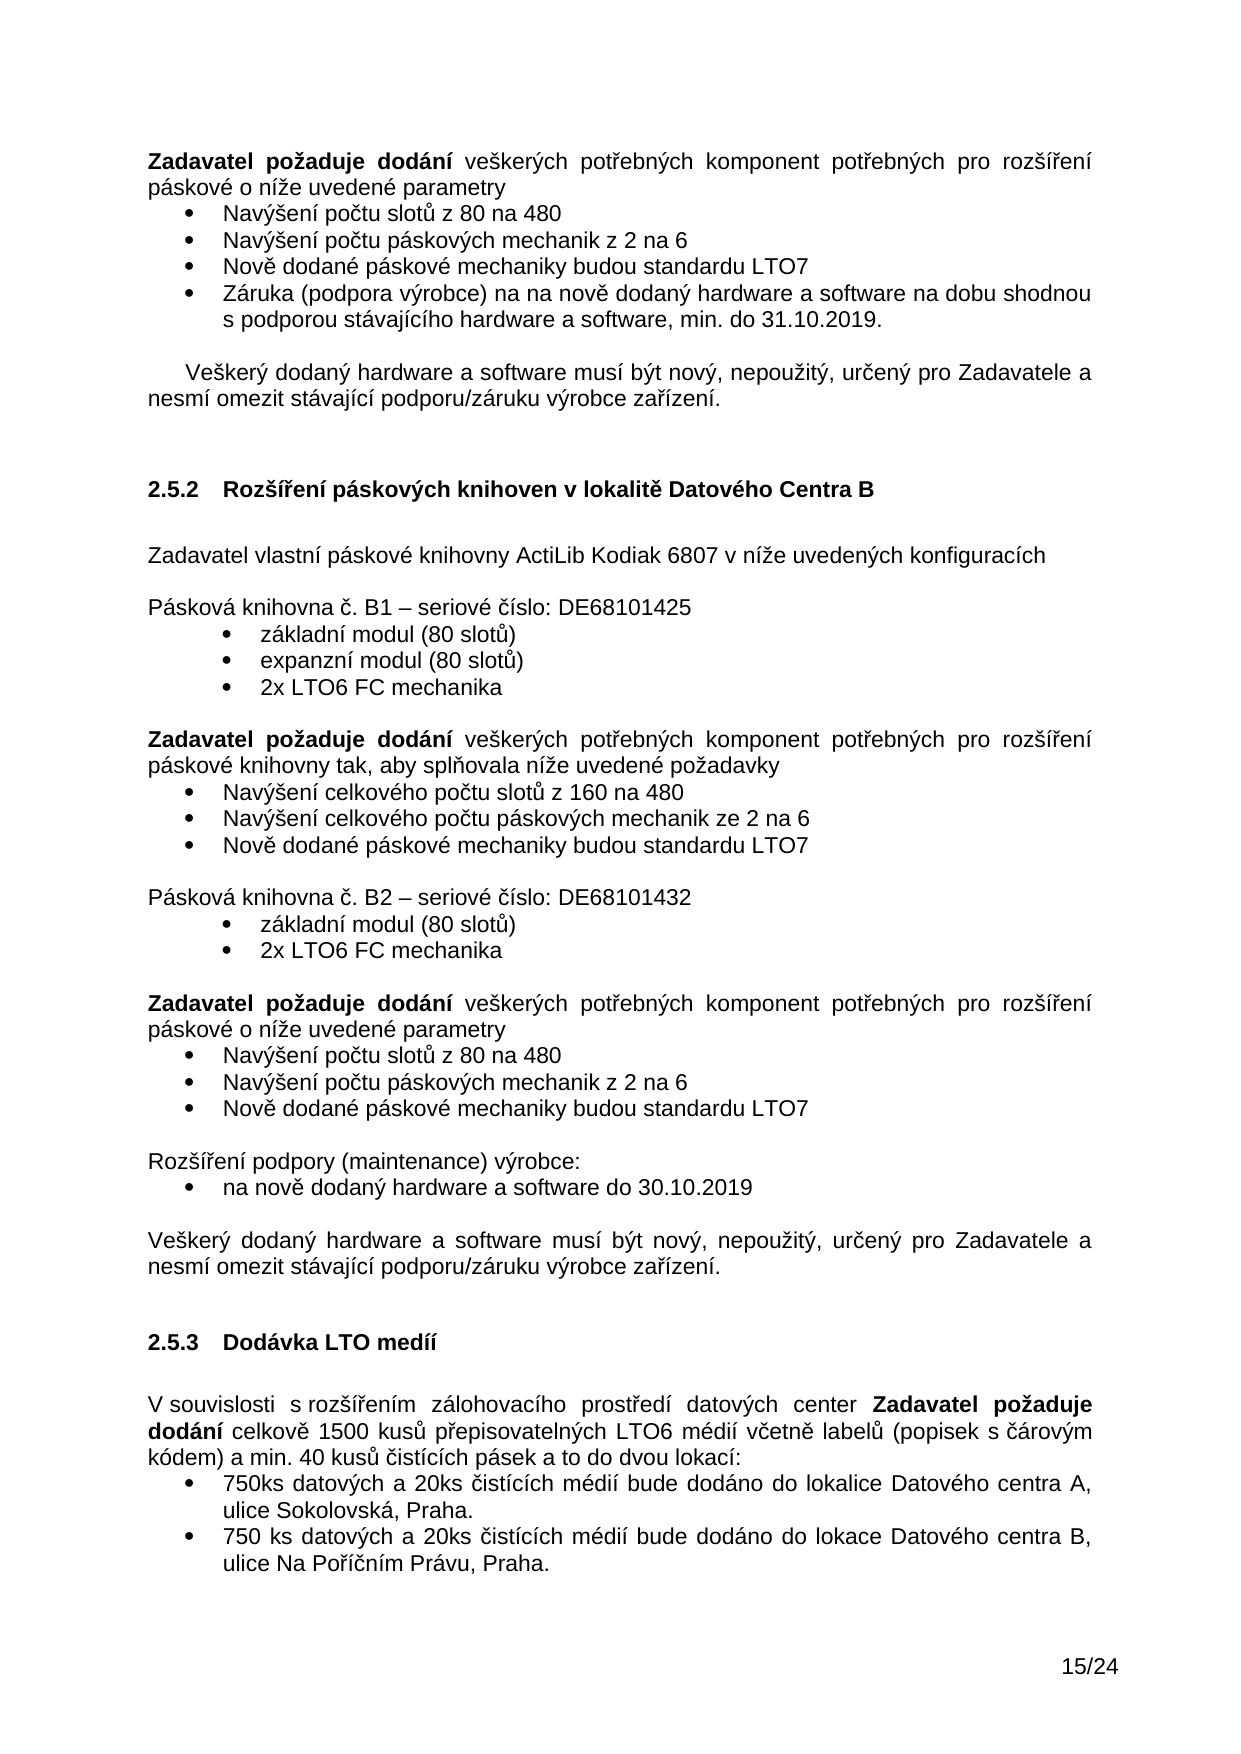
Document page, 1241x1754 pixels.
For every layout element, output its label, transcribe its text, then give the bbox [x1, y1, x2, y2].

text Veškerý dodaný hardware a software musí být nový, nepoužitý, určený pro Zadavatele a nesmí omezit stávající podporu/záruku výrobce zařízení. [148, 1227, 1092, 1279]
list 750 ks datových a 20ks čistících médií bude dodáno do lokace Datového centra B, ulice Na Poříčním Právu, Praha. [185, 1523, 1092, 1576]
text Rozšíření podpory (maintenance) výrobce: [148, 1148, 1092, 1174]
list Navýšení počtu páskových mechanik z 2 na 6 [185, 227, 1092, 253]
list Záruka (podpora výrobce) na na nově dodaný hardware a software na dobu shodnou s podporou stávajícího hardware a software, min. do 31.10.2019. [185, 279, 1092, 332]
list 2x LTO6 FC mechanika [223, 937, 1092, 963]
list expanzní modul (80 slotů) [223, 647, 1092, 673]
subtitle Dodávka LTO medíí [148, 1328, 1092, 1355]
text Zadavatel vlastní páskové knihovny ActiLib Kodiak 6807 v níže uvedených konfiguracích [148, 542, 1092, 568]
text Zadavatel požaduje dodání veškerých potřebných komponent potřebných pro rozšíření páskové o níže uvedené parametry [148, 148, 1092, 200]
list základní modul (80 slotů) [223, 621, 1092, 647]
list Nově dodané páskové mechaniky budou standardu LTO7 [185, 1095, 1092, 1121]
text Zadavatel požaduje dodání veškerých potřebných komponent potřebných pro rozšíření páskové o níže uvedené parametry [148, 990, 1092, 1042]
list Navýšení celkového počtu páskových mechanik ze 2 na 6 [185, 805, 1092, 832]
list Nově dodané páskové mechaniky budou standardu LTO7 [185, 832, 1092, 858]
list Nově dodané páskové mechaniky budou standardu LTO7 [185, 253, 1092, 279]
text Veškerý dodaný hardware a software musí být nový, nepoužitý, určený pro Zadavatele a nesmí omezit stávající podporu/záruku výrobce zařízení. [148, 358, 1092, 411]
text Zadavatel požaduje dodání veškerých potřebných komponent potřebných pro rozšíření páskové knihovny tak, aby splňovala níže uvedené požadavky [148, 726, 1092, 779]
list 2x LTO6 FC mechanika [223, 673, 1092, 700]
subtitle Rozšíření páskových knihoven v lokalitě Datového Centra B [148, 476, 1092, 503]
list Navýšení počtu slotů z 80 na 480 [185, 200, 1092, 227]
text V souvislosti s rozšířením zálohovacího prostředí datových center Zadavatel požaduje dodání celkově 1500 kusů přepisovatelných LTO6 médií včetně labelů (popisek s čárovým kódem) a min. 40 kusů čistících pásek a to do dvou lokací: [148, 1391, 1092, 1470]
list Navýšení počtu slotů z 80 na 480 [185, 1042, 1092, 1069]
text Pásková knihovna č. B2 – seriové číslo: DE68101432 [148, 884, 1092, 911]
list na nově dodaný hardware a software do 30.10.2019 [185, 1174, 1092, 1201]
list Navýšení celkového počtu slotů z 160 na 480 [185, 779, 1092, 805]
list základní modul (80 slotů) [223, 911, 1092, 937]
list 750ks datových a 20ks čistících médií bude dodáno do lokalice Datového centra A, ulice Sokolovská, Praha. [185, 1470, 1092, 1523]
text Pásková knihovna č. B1 – seriové číslo: DE68101425 [148, 594, 1092, 621]
list Navýšení počtu páskových mechanik z 2 na 6 [185, 1069, 1092, 1095]
